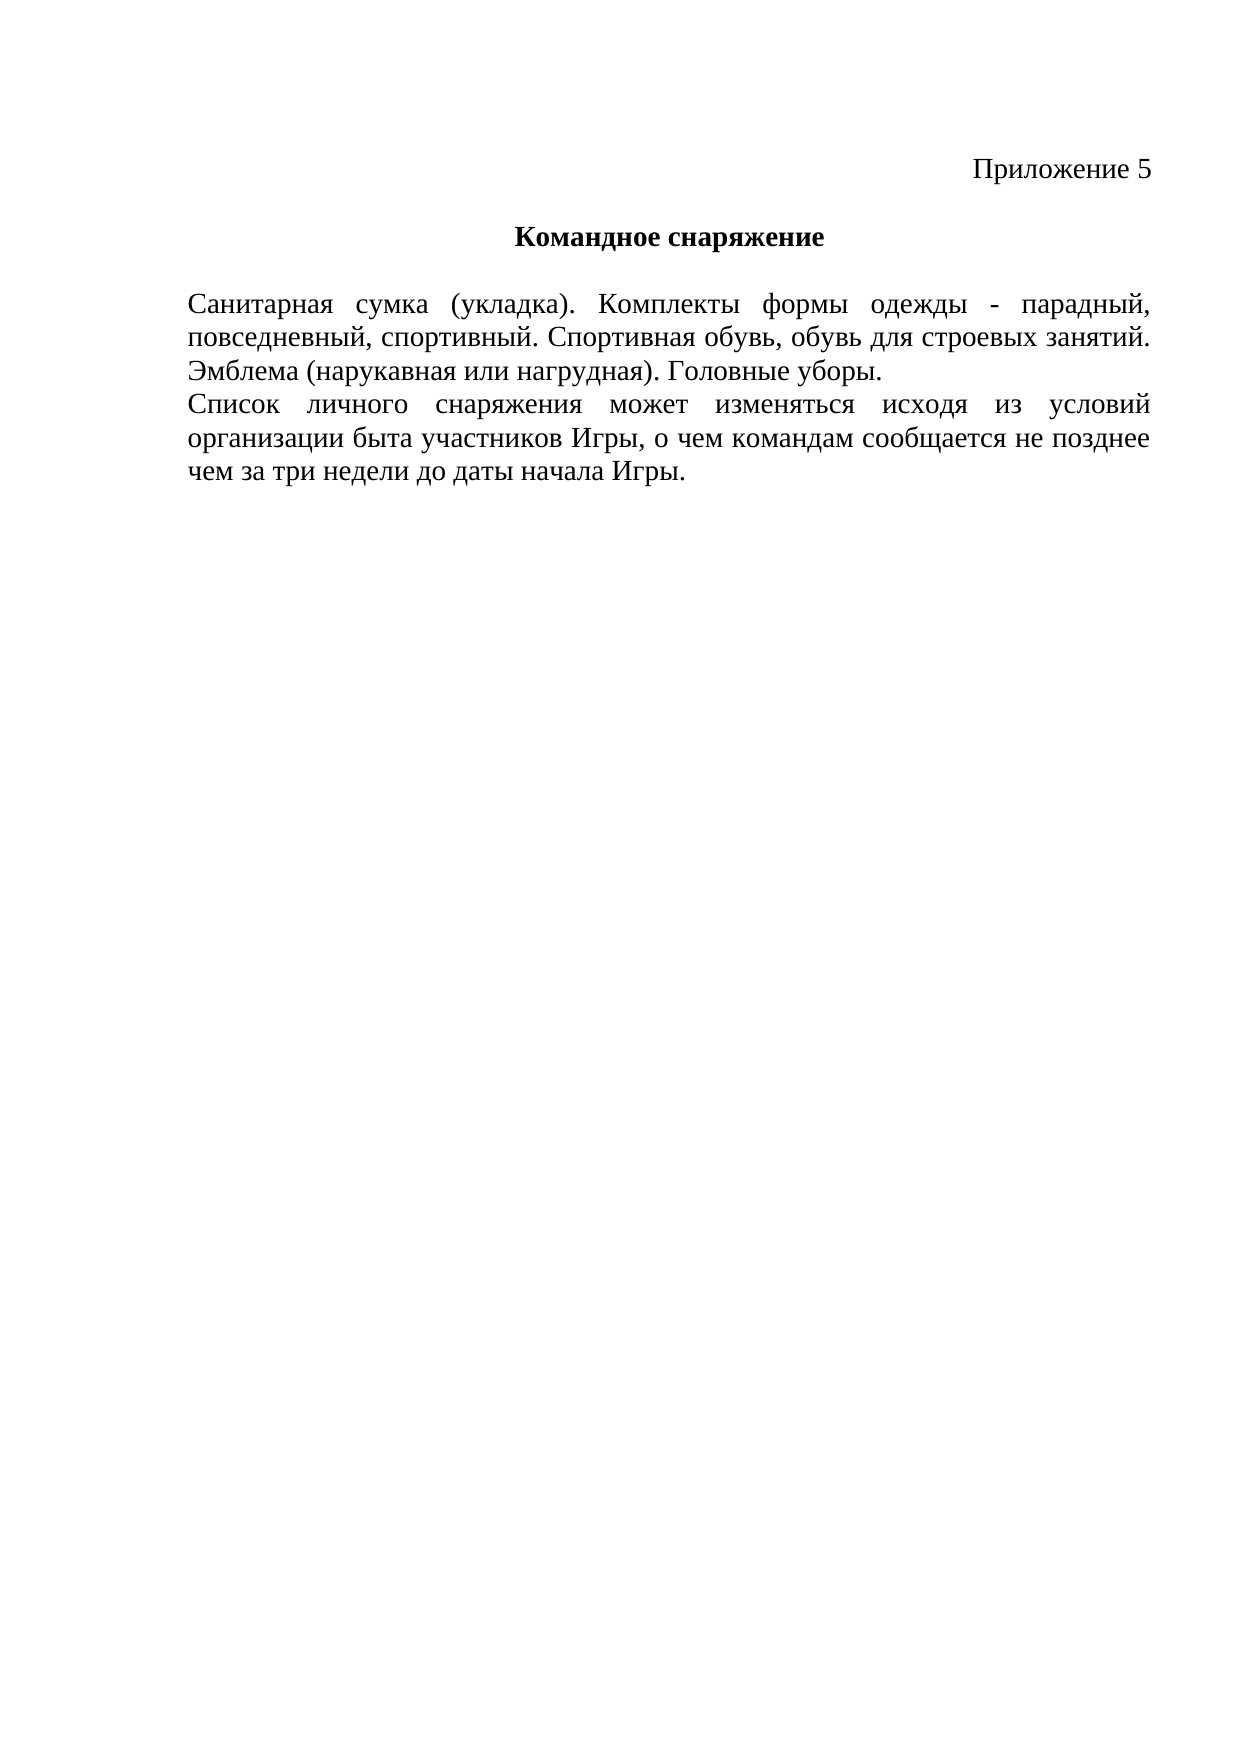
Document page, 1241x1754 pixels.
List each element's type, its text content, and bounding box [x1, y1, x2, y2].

text Список личного снаряжения может изменяться исходя из условий организации быта участников Игры, о чем командам сообщается не позднее чем за три недели до даты начала Игры. [187, 386, 1152, 487]
text Командное снаряжение [187, 219, 1152, 252]
text Санитарная сумка (укладка). Комплекты формы одежды - парадный, повседневный, спортивный. Спортивная обувь, обувь для строевых занятий. Эмблема (нарукавная или нагрудная). Головные уборы. [187, 286, 1152, 386]
text Приложение 5 [187, 152, 1152, 185]
